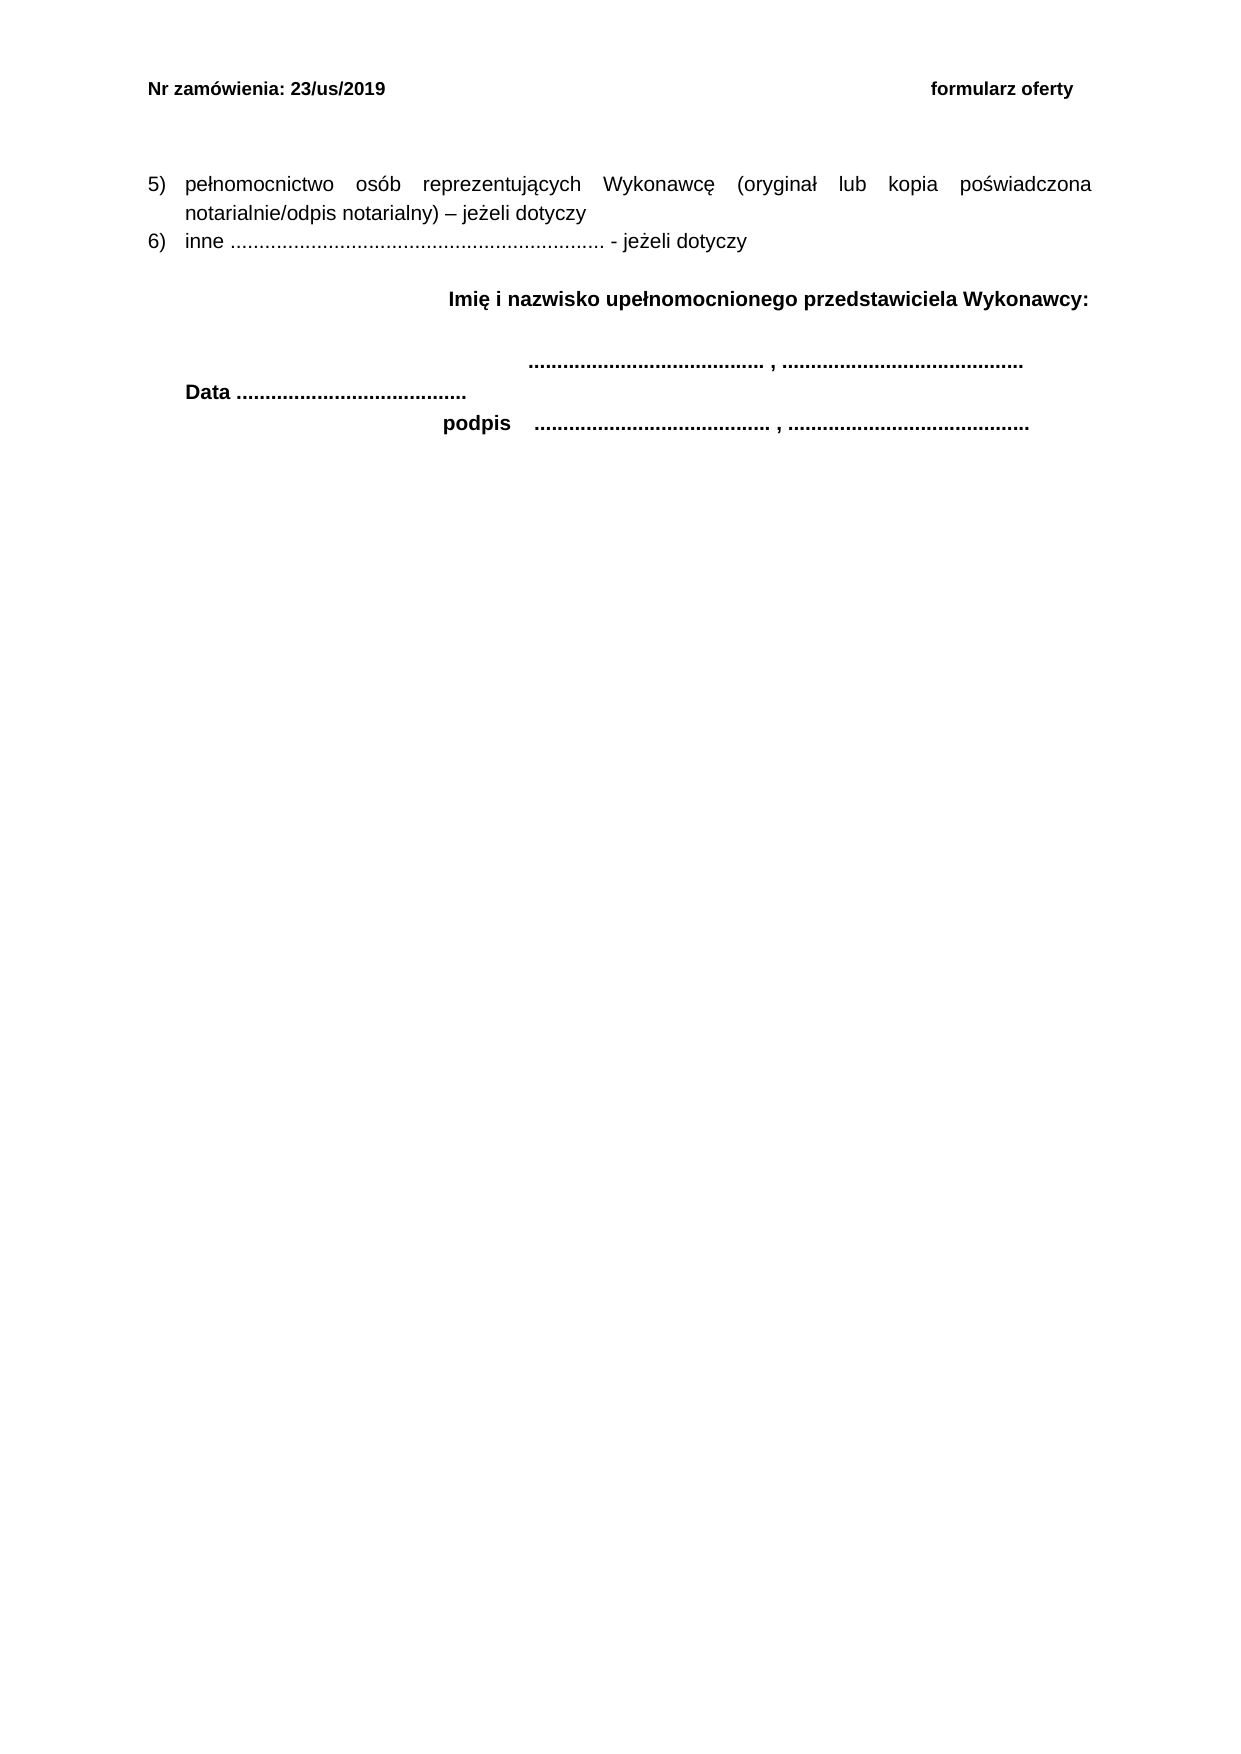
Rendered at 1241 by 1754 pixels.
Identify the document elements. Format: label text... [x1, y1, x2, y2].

list inne ................................................................. - jeżeli dotyczy [148, 229, 1093, 253]
list pełnomocnictwo osób reprezentujących Wykonawcę (oryginał lub kopia poświadczona notarialnie/odpis notarialny) – jeżeli dotyczy [148, 172, 1093, 224]
text podpis ......................................... , .......................................... [185, 411, 1093, 435]
text ......................................... , .......................................... [185, 349, 1093, 373]
text Imię i nazwisko upełnomocnionego przedstawiciela Wykonawcy: [185, 287, 1093, 311]
text Data ........................................ [185, 380, 1093, 404]
